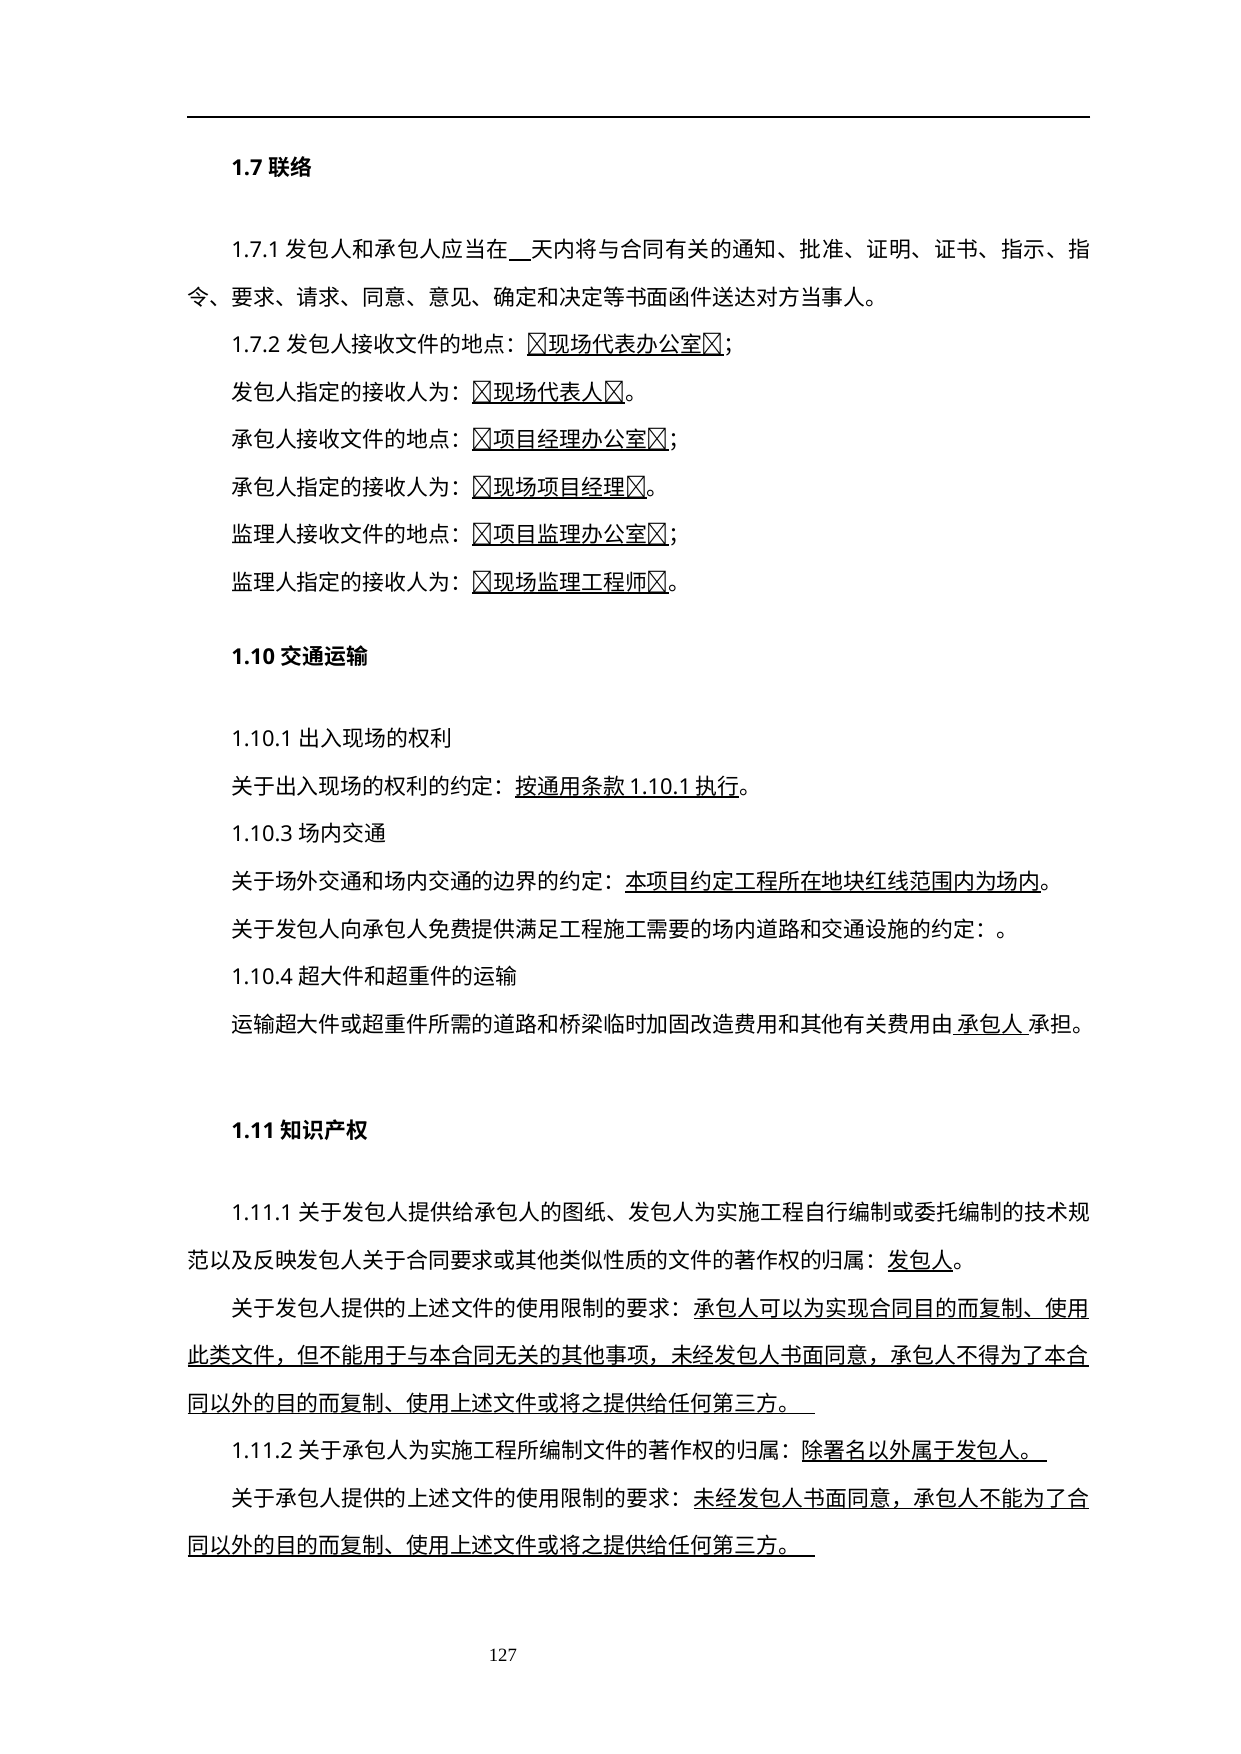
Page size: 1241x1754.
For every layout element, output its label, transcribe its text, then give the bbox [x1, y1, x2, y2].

text 承包人指定的接收人为：现场项目经理。 [187, 470, 1090, 501]
subtitle 1.11 知识产权 [187, 1113, 1090, 1145]
text 运输超大件或超重件所需的道路和桥梁临时加固改造费用和其他有关费用由 承包人 承担。 [187, 1007, 1090, 1074]
text 关于发包人提供的上述文件的使用限制的要求：承包人可以为实现合同目的而复制、使用此类文件，但不能用于与本合同无关的其他事项，未经发包人书面同意，承包人不得为了本合同以外的目的而复制、使用上述文件或将之提供给任何第三方。 [187, 1291, 1090, 1417]
text 1.10.4 超大件和超重件的运输 [187, 959, 1090, 991]
text 1.7.2 发包人接收文件的地点：现场代表办公室； [187, 327, 1090, 359]
text 1.11.1 关于发包人提供给承包人的图纸、发包人为实施工程自行编制或委托编制的技术规范以及反映发包人关于合同要求或其他类似性质的文件的著作权的归属：发包人。 [187, 1195, 1090, 1275]
subtitle 1.10 交通运输 [187, 639, 1090, 671]
text 1.11.2 关于承包人为实施工程所编制文件的著作权的归属：除署名以外属于发包人。 [187, 1433, 1090, 1465]
text 关于发包人向承包人免费提供满足工程施工需要的场内道路和交通设施的约定：。 [187, 912, 1090, 943]
text 关于场外交通和场内交通的边界的约定：本项目约定工程所在地块红线范围内为场内。 [187, 864, 1090, 896]
text 关于承包人提供的上述文件的使用限制的要求：未经发包人书面同意，承包人不能为了合同以外的目的而复制、使用上述文件或将之提供给任何第三方。 [187, 1481, 1090, 1560]
text 1.7.1发包人和承包人应当在 天内将与合同有关的通知、批准、证明、证书、指示、指令、要求、请求、同意、意见、确定和决定等书面函件送达对方当事人。 [187, 232, 1090, 311]
text 关于出入现场的权利的约定：按通用条款1.10.1执行。 [187, 769, 1090, 801]
text 监理人指定的接收人为：现场监理工程师。 [187, 565, 1090, 596]
text 监理人接收文件的地点：项目监理办公室； [187, 517, 1090, 549]
text 1.10.1 出入现场的权利 [187, 721, 1090, 753]
text 发包人指定的接收人为：现场代表人。 [187, 375, 1090, 406]
subtitle 1.7 联络 [187, 150, 1090, 182]
text 1.10.3 场内交通 [187, 816, 1090, 848]
text 承包人接收文件的地点：项目经理办公室； [187, 422, 1090, 454]
